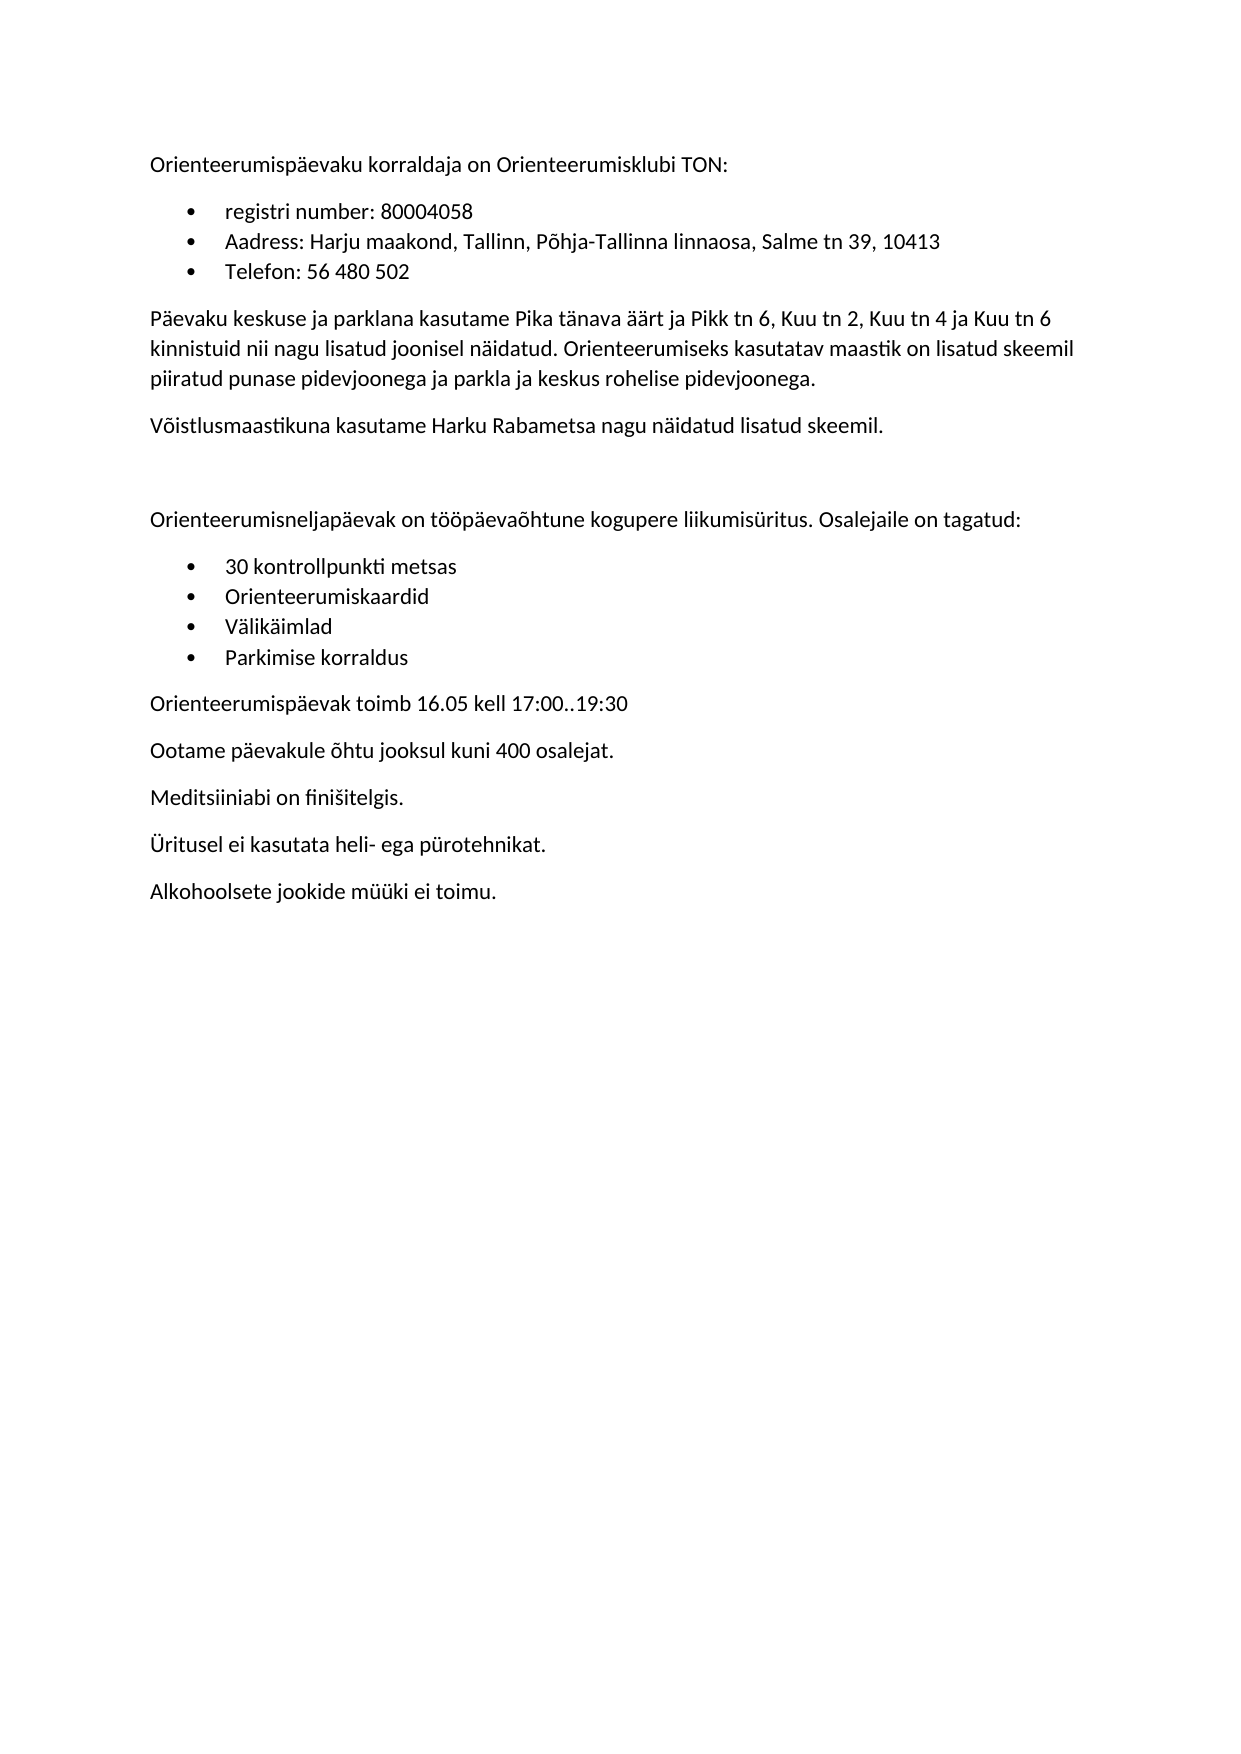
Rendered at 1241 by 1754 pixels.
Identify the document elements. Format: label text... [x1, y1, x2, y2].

text Alkohoolsete jookide müüki ei toimu. [150, 877, 1090, 905]
text Orienteerumispäevaku korraldaja on Orienteerumisklubi TON: [150, 150, 1090, 178]
text Üritusel ei kasutata heli- ega pürotehnikat. [150, 830, 1090, 858]
list Parkimise korraldus [187, 643, 1090, 671]
list Välikäimlad [187, 612, 1090, 641]
list Aadress: Harju maakond, Tallinn, Põhja-Tallinna linnaosa, Salme tn 39, 10413 [187, 227, 1090, 255]
text Orienteerumisneljapäevak on tööpäevaõhtune kogupere liikumisüritus. Osalejaile on tagatud: [150, 505, 1090, 533]
text Võistlusmaastikuna kasutame Harku Rabametsa nagu näidatud lisatud skeemil. [150, 411, 1090, 439]
text Päevaku keskuse ja parklana kasutame Pika tänava äärt ja Pikk tn 6, Kuu tn 2, Kuu tn 4 ja Kuu tn 6 kinnistuid nii nagu lisatud joonisel näidatud. Orienteerumiseks kasutatav maastik on lisatud skeemil piiratud punase pidevjoonega ja parkla ja keskus rohelise pidevjoonega. [150, 304, 1090, 393]
text Ootame päevakule õhtu jooksul kuni 400 osalejat. [150, 736, 1090, 764]
text Meditsiiniabi on finišitelgis. [150, 783, 1090, 811]
list 30 kontrollpunkti metsas [187, 552, 1090, 580]
text Orienteerumispäevak toimb 16.05 kell 17:00..19:30 [150, 689, 1090, 718]
list Telefon: 56 480 502 [187, 257, 1090, 285]
list registri number: 80004058 [187, 197, 1090, 225]
list Orienteerumiskaardid [187, 582, 1090, 610]
